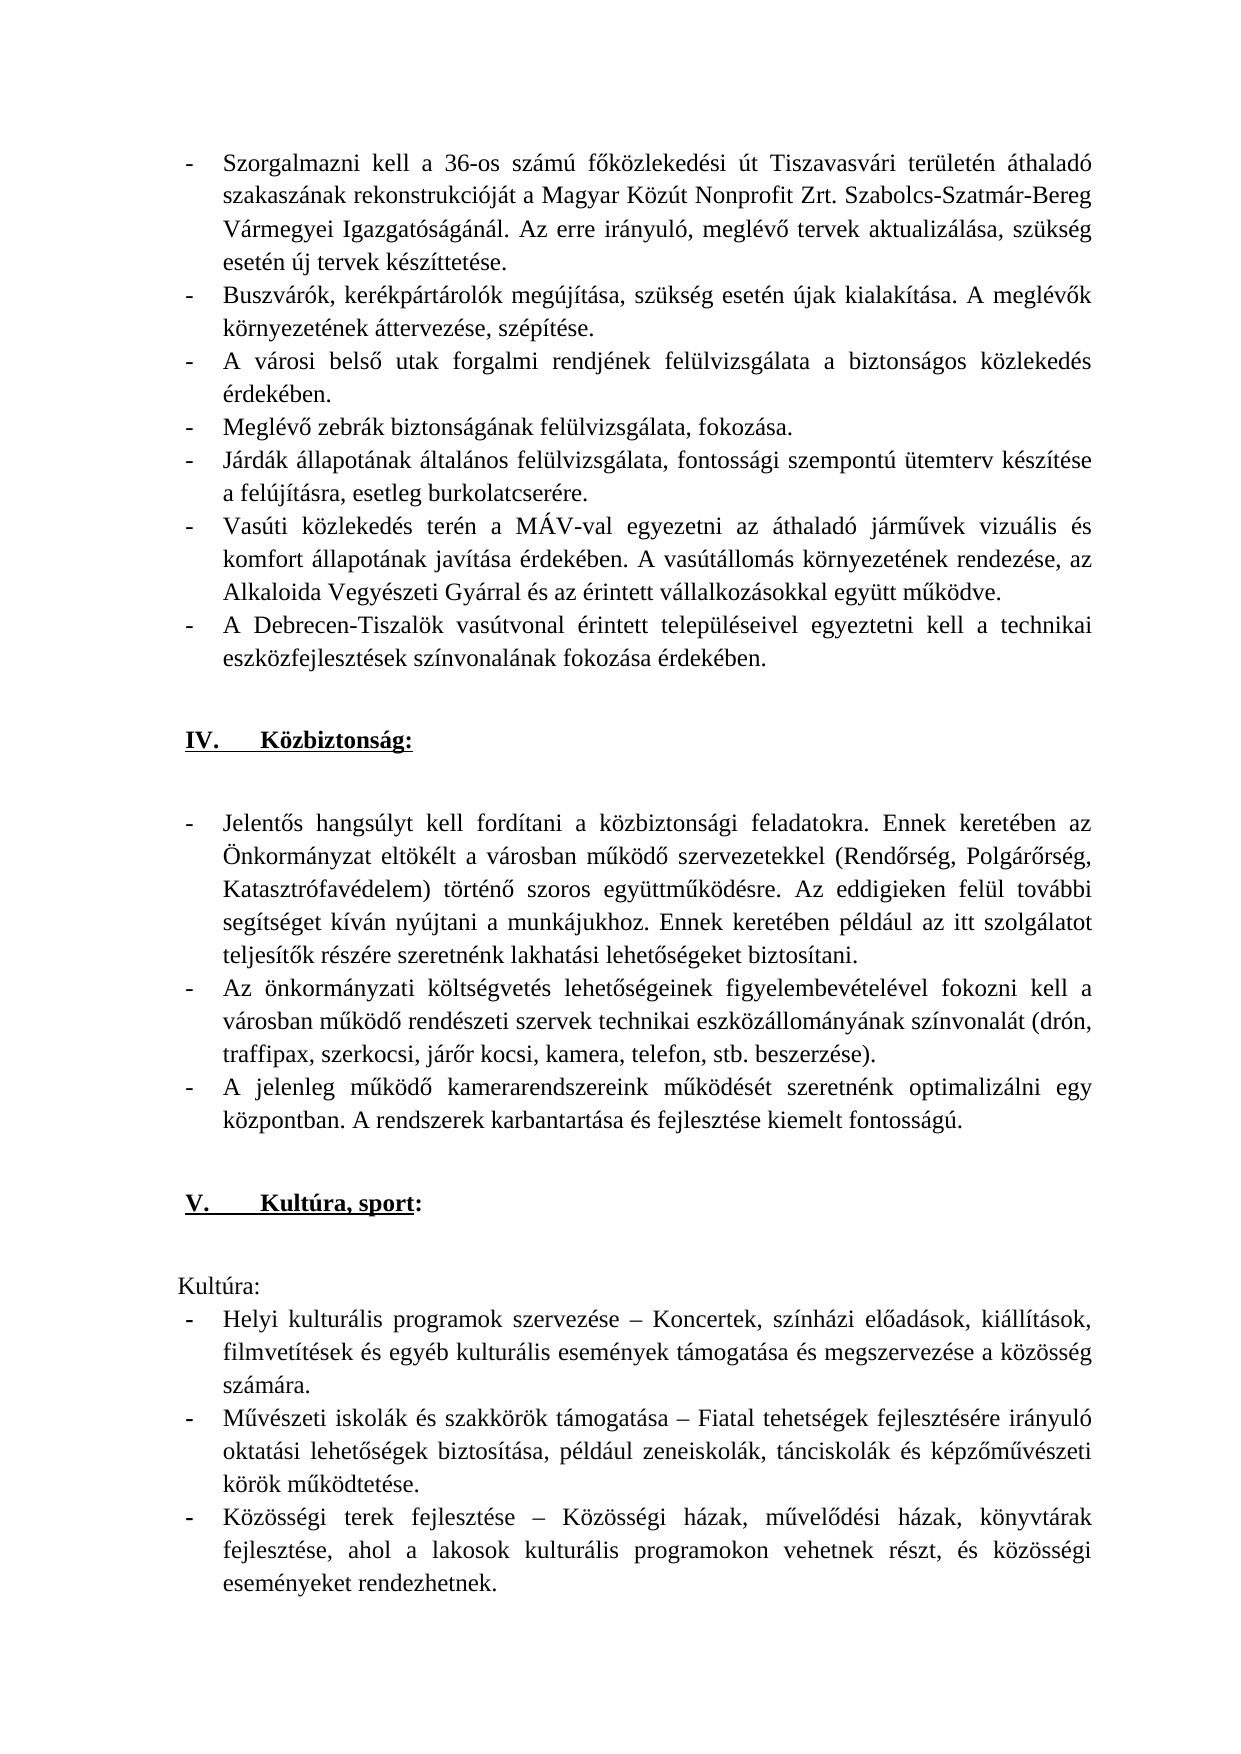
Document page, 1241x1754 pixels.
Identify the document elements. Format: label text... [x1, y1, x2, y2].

list Kultúra, sport: [185, 1188, 1093, 1217]
list Szorgalmazni kell a 36-os számú főközlekedési út Tiszavasvári területén áthaladó szakaszának rekonstrukcióját a Magyar Közút Nonprofit Zrt. Szabolcs-Szatmár-Bereg Vármegyei Igazgatóságánál. Az erre irányuló, meglévő tervek aktualizálása, szükség esetén új tervek készíttetése. [185, 148, 1093, 275]
list A Debrecen-Tiszalök vasútvonal érintett településeivel egyeztetni kell a technikai eszközfejlesztések színvonalának fokozása érdekében. [185, 610, 1093, 672]
text Kultúra: [177, 1271, 1093, 1300]
list Jelentős hangsúlyt kell fordítani a közbiztonsági feladatokra. Ennek keretében az Önkormányzat eltökélt a városban működő szervezetekkel (Rendőrség, Polgárőrség, Katasztrófavédelem) történő szoros együttműködésre. Az eddigieken felül további segítséget kíván nyújtani a munkájukhoz. Ennek keretében például az itt szolgálatot teljesítők részére szeretnénk lakhatási lehetőségeket biztosítani. [185, 808, 1093, 969]
list Járdák állapotának általános felülvizsgálata, fontossági szempontú ütemterv készítése a felújításra, esetleg burkolatcserére. [185, 445, 1093, 507]
list Közbiztonság: [185, 726, 1093, 754]
list Az önkormányzati költségvetés lehetőségeinek figyelembevételével fokozni kell a városban működő rendészeti szervek technikai eszközállományának színvonalát (drón, traffipax, szerkocsi, járőr kocsi, kamera, telefon, stb. beszerzése). [185, 973, 1093, 1068]
list Helyi kulturális programok szervezése – Koncertek, színházi előadások, kiállítások, filmvetítések és egyéb kulturális események támogatása és megszervezése a közösség számára. [185, 1304, 1093, 1399]
list Vasúti közlekedés terén a MÁV-val egyezetni az áthaladó járművek vizuális és komfort állapotának javítása érdekében. A vasútállomás környezetének rendezése, az Alkaloida Vegyészeti Gyárral és az érintett vállalkozásokkal együtt működve. [185, 511, 1093, 606]
list Meglévő zebrák biztonságának felülvizsgálata, fokozása. [185, 412, 1093, 441]
list Művészeti iskolák és szakkörök támogatása – Fiatal tehetségek fejlesztésére irányuló oktatási lehetőségek biztosítása, például zeneiskolák, tánciskolák és képzőművészeti körök működtetése. [185, 1403, 1093, 1498]
list Közösségi terek fejlesztése – Közösségi házak, művelődési házak, könyvtárak fejlesztése, ahol a lakosok kulturális programokon vehetnek részt, és közösségi eseményeket rendezhetnek. [185, 1502, 1093, 1597]
list A városi belső utak forgalmi rendjének felülvizsgálata a biztonságos közlekedés érdekében. [185, 346, 1093, 407]
list A jelenleg működő kamerarendszereink működését szeretnénk optimalizálni egy központban. A rendszerek karbantartása és fejlesztése kiemelt fontosságú. [185, 1072, 1093, 1134]
list Buszvárók, kerékpártárolók megújítása, szükség esetén újak kialakítása. A meglévők környezetének áttervezése, szépítése. [185, 280, 1093, 341]
